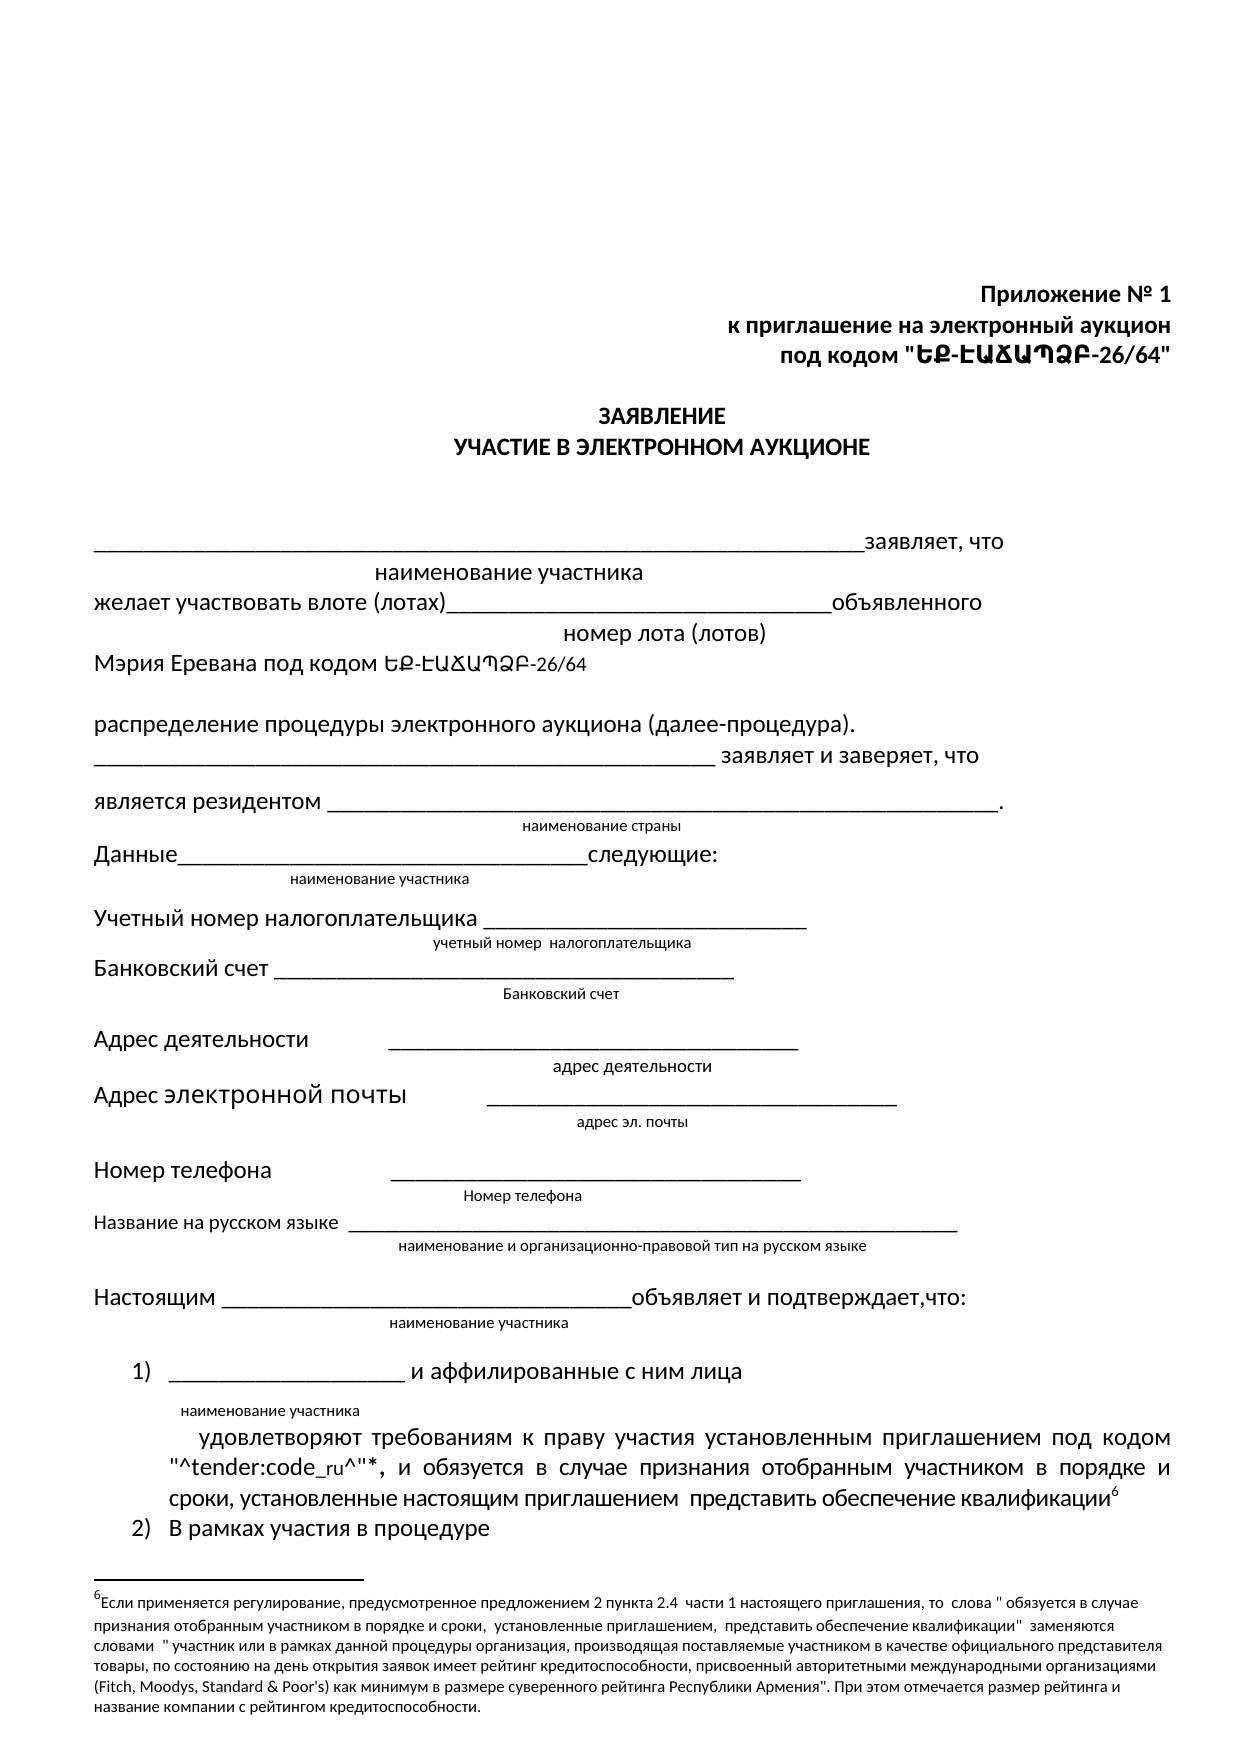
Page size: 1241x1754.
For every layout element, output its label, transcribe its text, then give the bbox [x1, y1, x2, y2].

text Настоящим _________________________________объявляет и подтверждает,что: [94, 1281, 1171, 1312]
text наименование страны [522, 815, 1171, 836]
text ______________________________________________________________заявляет, что [94, 525, 1171, 556]
text Название на русском языке _________________________________________________ [94, 1205, 1171, 1236]
list ___________________ и аффилированные с ним лица [131, 1355, 1171, 1386]
text Номер телефона _________________________________ [94, 1154, 1171, 1185]
text наименование участника [389, 1312, 1171, 1332]
text номер лота (лотов) [552, 617, 1171, 647]
text к приглашение на электронный аукцион [94, 309, 1171, 339]
text Учетный номер налогоплательщика __________________________ [94, 902, 1171, 932]
text желает участвовать влоте (лотах)_______________________________объявленного [94, 586, 1171, 617]
text наименование и организационно-правовой тип на русском языке [94, 1236, 1171, 1256]
text ЗАЯВЛЕНИЕ [94, 400, 1171, 431]
text __________________________________________________ заявляет и заверяет, что [94, 739, 1171, 769]
text Номер телефона [463, 1185, 1171, 1205]
text Мэрия Еревана под кодом ԵՔ-ԷԱՃԱՊՁԲ-26/64 [94, 647, 1171, 678]
text Приложение № 1 [94, 278, 1171, 309]
text Адрес электронной почты _________________________________ [94, 1077, 1171, 1111]
text наименование участника [94, 869, 1171, 889]
text наименование участника [374, 556, 1171, 586]
text адрес эл. почты [94, 1111, 1171, 1131]
text наименование участника [94, 1401, 1171, 1421]
text Банковский счет _____________________________________ [94, 952, 1171, 983]
text Данные_________________________________следующие: [94, 838, 1171, 869]
list удовлетворяют требованиям к праву участия установленным приглашением под кодом "^tender:code_ru^"*, и обязуется в случае признания отобранным участником в порядке и сроки, установленные настоящим приглашением представить обеспечение квалификации [169, 1421, 1171, 1513]
text распределение процедуры электронного аукциона (далее-процедура). [94, 708, 1171, 739]
text Банковский счет [94, 983, 1171, 1003]
text УЧАСТИЕ В ЭЛЕКТРОННОМ АУКЦИОНЕ [94, 431, 1171, 461]
text учетный номер налогоплательщика [94, 932, 1171, 952]
text под кодом "ԵՔ-ԷԱՃԱՊՁԲ-26/64" [94, 339, 1171, 370]
text Адрес деятельности _________________________________ [94, 1024, 1171, 1054]
text адрес деятельности [94, 1054, 1171, 1077]
list В рамках участия в процедуре [131, 1513, 1171, 1543]
text является резидентом ______________________________________________________. [94, 785, 1171, 815]
